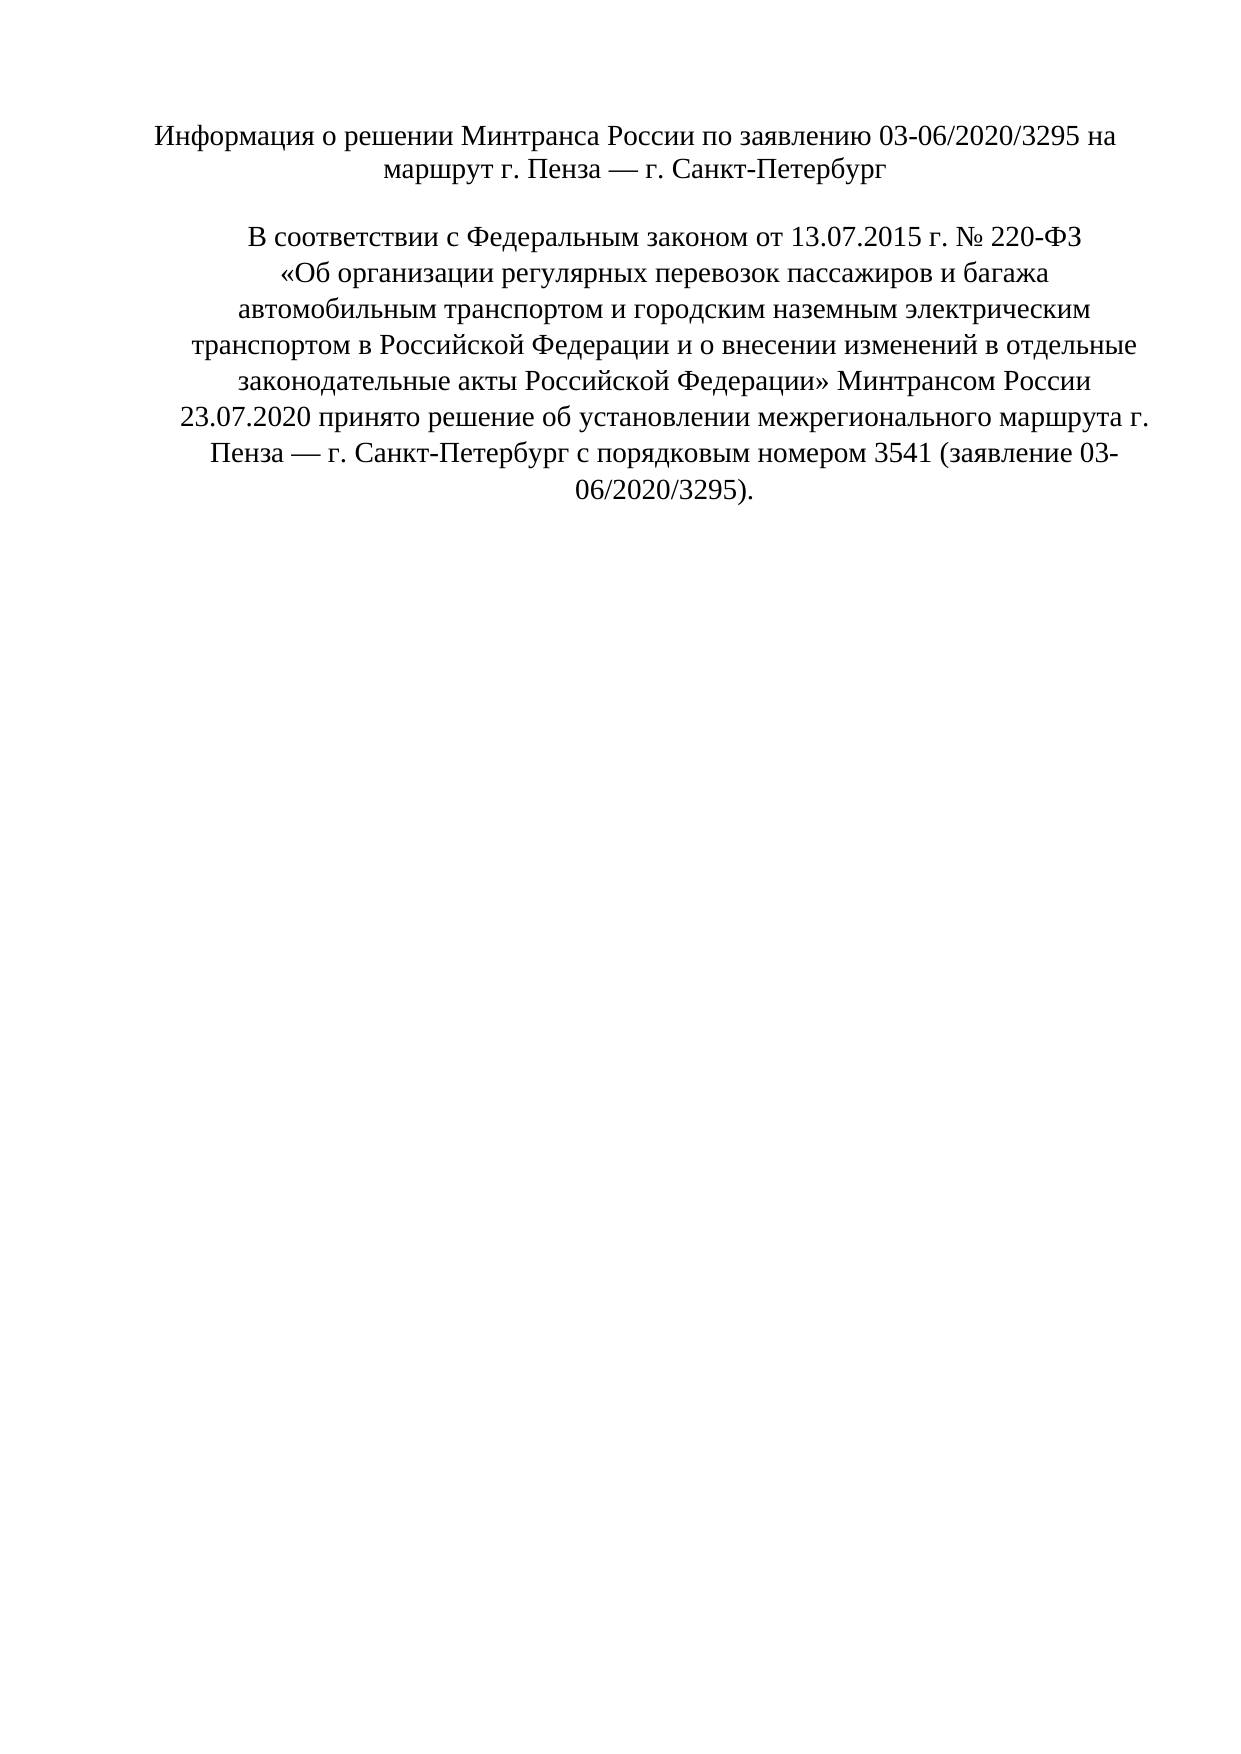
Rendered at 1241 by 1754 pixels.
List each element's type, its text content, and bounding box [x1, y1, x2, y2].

text Информация о решении Минтранса России по заявлению 03-06/2020/3295 на маршрут г. Пенза — г. Санкт-Петербург [118, 118, 1152, 185]
text В соответствии с Федеральным законом от 13.07.2015 г. № 220-ФЗ «Об организации регулярных перевозок пассажиров и багажа автомобильным транспортом и городским наземным электрическим транспортом в Российской Федерации и о внесении изменений в отдельные законодательные акты Российской Федерации» Минтрансом России 23.07.2020 принято решение об установлении межрегионального маршрута г. Пенза — г. Санкт-Петербург с порядковым номером 3541 (заявление 03-06/2020/3295). [177, 219, 1152, 505]
